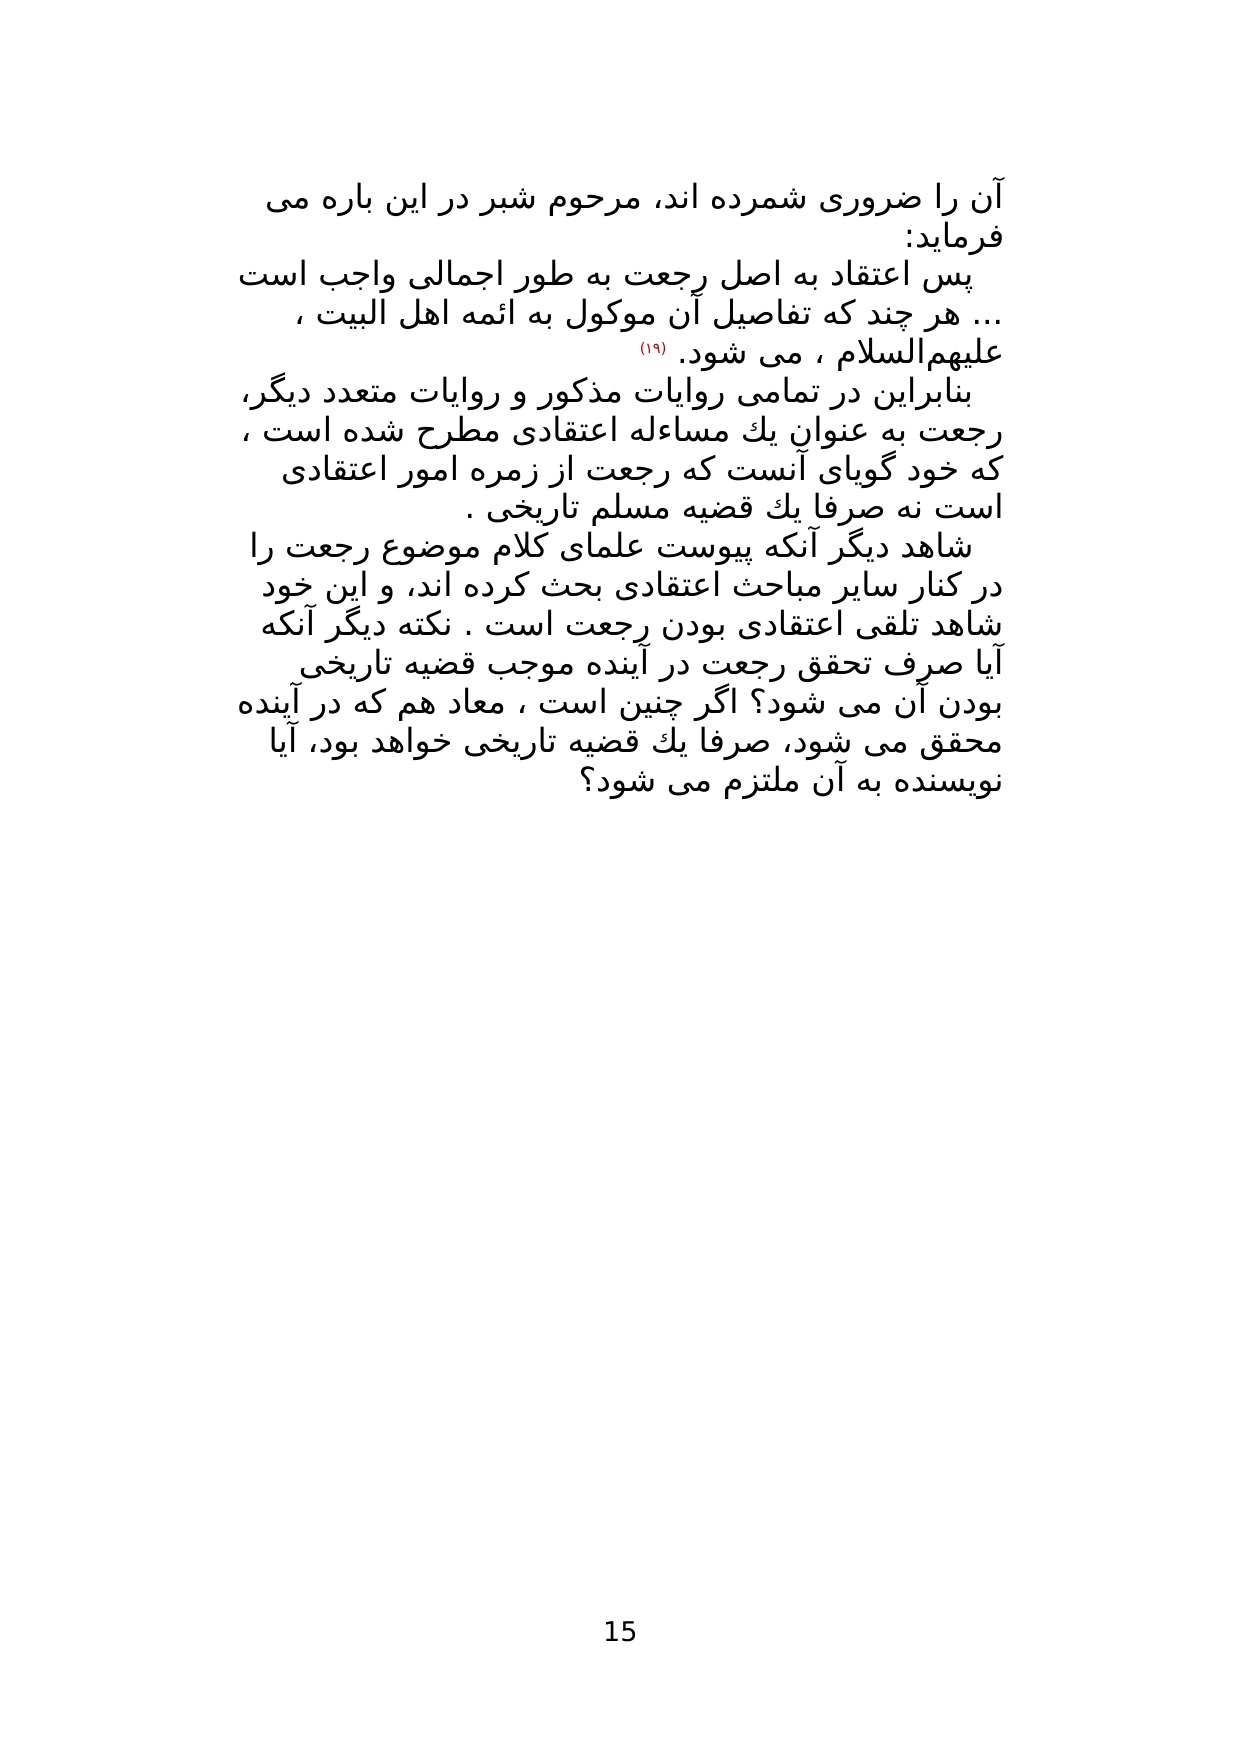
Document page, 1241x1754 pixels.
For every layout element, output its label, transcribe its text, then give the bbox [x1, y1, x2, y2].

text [236, 177, 1004, 255]
text شاهد ديگر آنكه پيوست علماى كلام موضوع رجعت را در كنار ساير مباحث اعتقادى بحث كرده اند، و اين خود شاهد تلقى اعتقادى بودن رجعت است . نكته ديگر آنكه آيا صرف تحقق رجعت در آينده موجب قضيه تاريخى بودن آن مى شود؟ اگر چنين است ، معاد هم كه در آينده محقق مى شود، صرفا يك قضيه تاريخى خواهد بود، آيا نويسنده به آن ملتزم مى شود؟ [236, 527, 1004, 799]
text بنابراين در تمامى روايات مذكور و روايات متعدد ديگر، رجعت به عنوان يك مساءله اعتقادى مطرح شده است ، كه خود گوياى آنست كه رجعت از زمره امور اعتقادى است نه صرفا يك قضيه مسلم تاريخى . [236, 371, 1004, 527]
text پس اعتقاد به اصل رجعت به طور اجمالى واجب است ... هر چند كه تفاصيل آن موكول به ائمه اهل البيت ، عليهم‌السلام ، مى شود. (١٩) [236, 255, 1004, 371]
